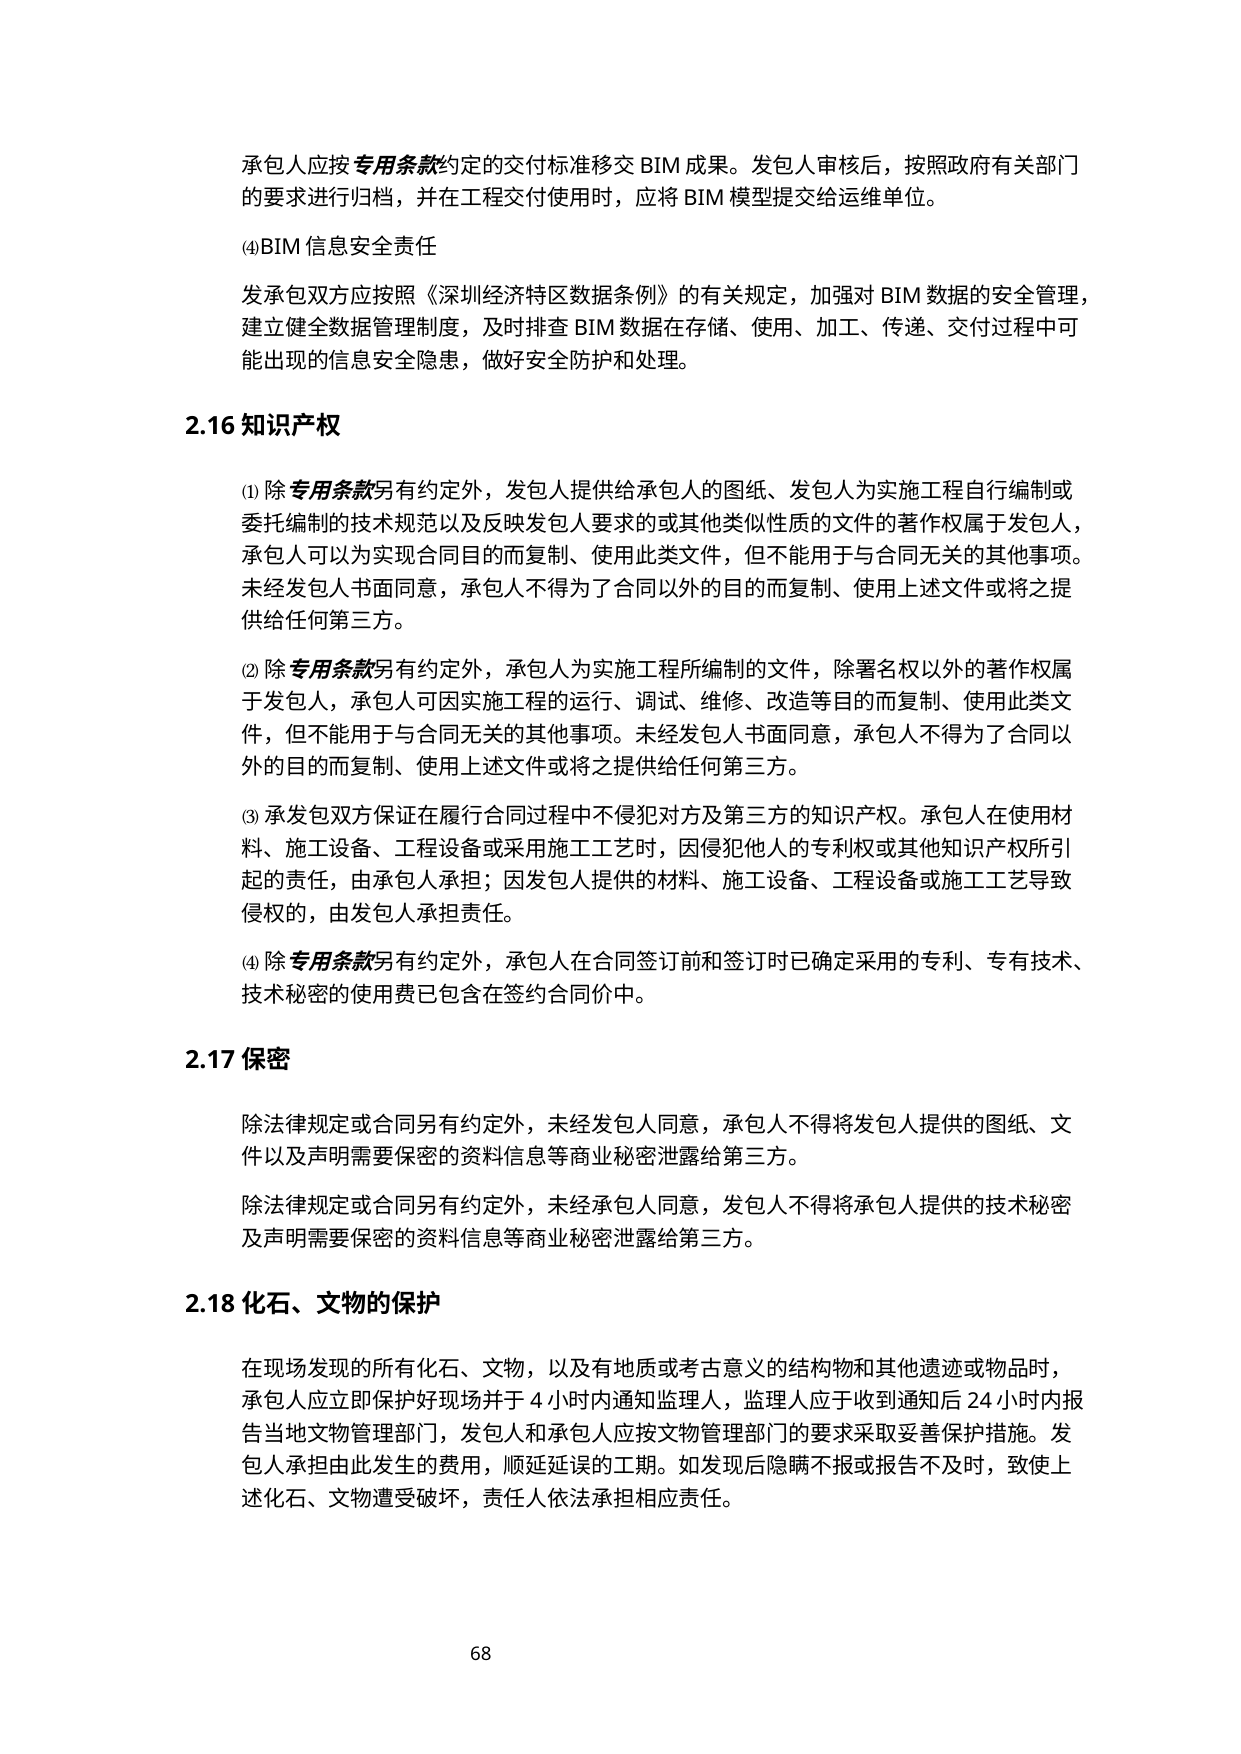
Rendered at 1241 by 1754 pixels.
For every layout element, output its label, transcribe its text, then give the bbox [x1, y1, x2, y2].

text ⑴除专用条款另有约定外，发包人提供给承包人的图纸、发包人为实施工程自行编制或委托编制的技术规范以及反映发包人要求的或其他类似性质的文件的著作权属于发包人，承包人可以为实现合同目的而复制、使用此类文件，但不能用于与合同无关的其他事项。未经发包人书面同意，承包人不得为了合同以外的目的而复制、使用上述文件或将之提供给任何第三方。 [241, 473, 1093, 635]
text 在现场发现的所有化石、文物，以及有地质或考古意义的结构物和其他遗迹或物品时，承包人应立即保护好现场并于4小时内通知监理人，监理人应于收到通知后24小时内报告当地文物管理部门，发包人和承包人应按文物管理部门的要求采取妥善保护措施。发包人承担由此发生的费用，顺延延误的工期。如发现后隐瞒不报或报告不及时，致使上述化石、文物遭受破坏，责任人依法承担相应责任。 [241, 1350, 1093, 1513]
text 承包人应按专用条款约定的交付标准移交BIM成果。发包人审核后，按照政府有关部门的要求进行归档，并在工程交付使用时，应将BIM模型提交给运维单位。 [241, 148, 1093, 213]
text 发承包双方应按照《深圳经济特区数据条例》的有关规定，加强对BIM数据的安全管理，建立健全数据管理制度，及时排查BIM数据在存储、使用、加工、传递、交付过程中可能出现的信息安全隐患，做好安全防护和处理。 [241, 278, 1093, 375]
text 除法律规定或合同另有约定外，未经发包人同意，承包人不得将发包人提供的图纸、文件以及声明需要保密的资料信息等商业秘密泄露给第三方。 [241, 1106, 1093, 1171]
text ⑷除专用条款另有约定外，承包人在合同签订前和签订时已确定采用的专利、专有技术、技术秘密的使用费已包含在签约合同价中。 [241, 944, 1093, 1009]
text ⑷BIM信息安全责任 [241, 229, 1093, 261]
text ⑵除专用条款另有约定外，承包人为实施工程所编制的文件，除署名权以外的著作权属于发包人，承包人可因实施工程的运行、调试、维修、改造等目的而复制、使用此类文件，但不能用于与合同无关的其他事项。未经发包人书面同意，承包人不得为了合同以外的目的而复制、使用上述文件或将之提供给任何第三方。 [241, 651, 1093, 781]
list 化石、文物的保护 [185, 1269, 1093, 1334]
text 除法律规定或合同另有约定外，未经承包人同意，发包人不得将承包人提供的技术秘密及声明需要保密的资料信息等商业秘密泄露给第三方。 [241, 1188, 1093, 1253]
list 保密 [185, 1025, 1093, 1090]
text ⑶承发包双方保证在履行合同过程中不侵犯对方及第三方的知识产权。承包人在使用材料、施工设备、工程设备或采用施工工艺时，因侵犯他人的专利权或其他知识产权所引起的责任，由承包人承担；因发包人提供的材料、施工设备、工程设备或施工工艺导致侵权的，由发包人承担责任。 [241, 798, 1093, 928]
list 知识产权 [185, 391, 1093, 456]
